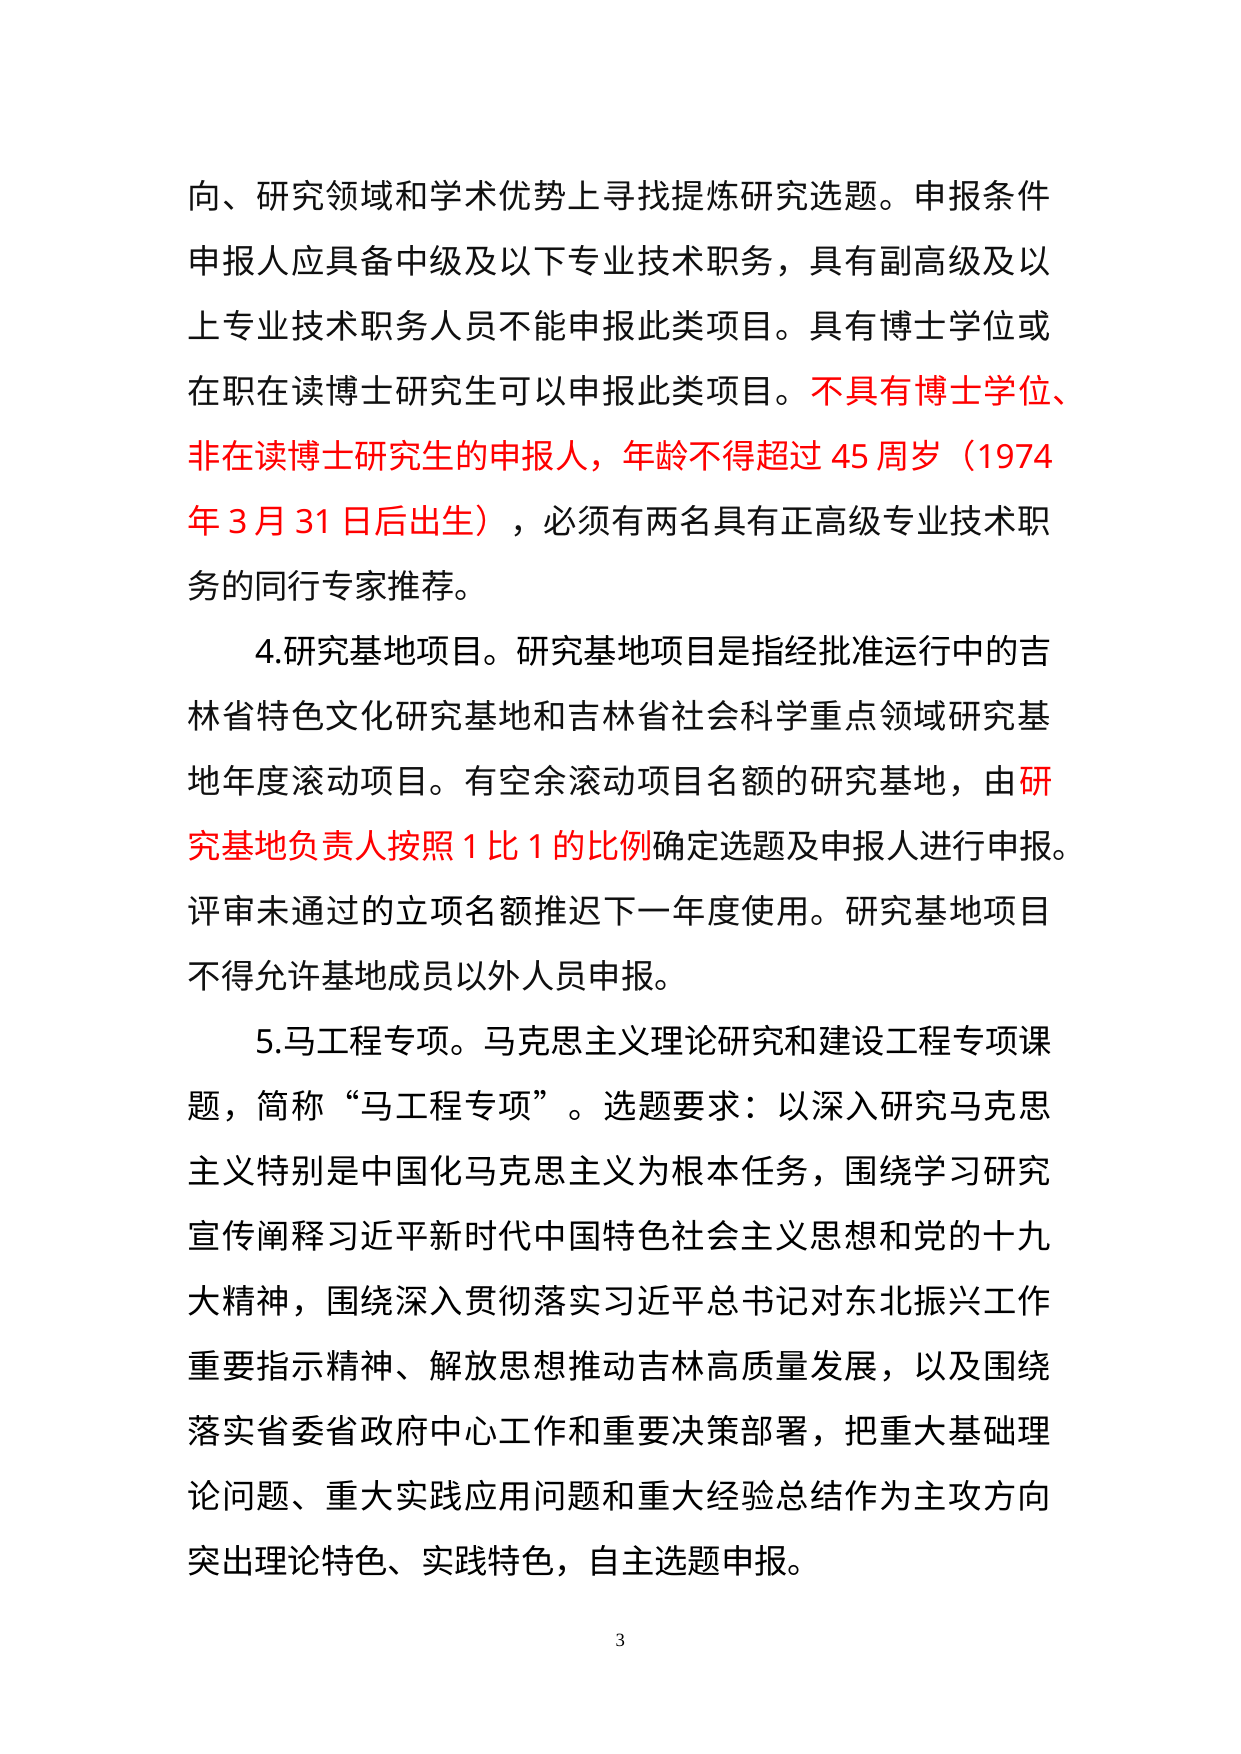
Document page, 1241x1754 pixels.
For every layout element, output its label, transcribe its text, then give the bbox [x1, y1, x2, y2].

text 4.研究基地项目。研究基地项目是指经批准运行中的吉林省特色文化研究基地和吉林省社会科学重点领域研究基地年度滚动项目。有空余滚动项目名额的研究基地，由研究基地负责人按照1比1的比例确定选题及申报人进行申报。评审未通过的立项名额推迟下一年度使用。研究基地项目不得允许基地成员以外人员申报。 [187, 617, 1053, 1007]
text 5.马工程专项。马克思主义理论研究和建设工程专项课题，简称“马工程专项”。选题要求：以深入研究马克思主义特别是中国化马克思主义为根本任务，围绕学习研究宣传阐释习近平新时代中国特色社会主义思想和党的十九大精神，围绕深入贯彻落实习近平总书记对东北振兴工作重要指示精神、解放思想推动吉林高质量发展，以及围绕落实省委省政府中心工作和重要决策部署，把重大基础理论问题、重大实践应用问题和重大经验总结作为主攻方向，突出理论特色、实践特色，自主选题申报。 [187, 1007, 1053, 1592]
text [187, 162, 1053, 617]
